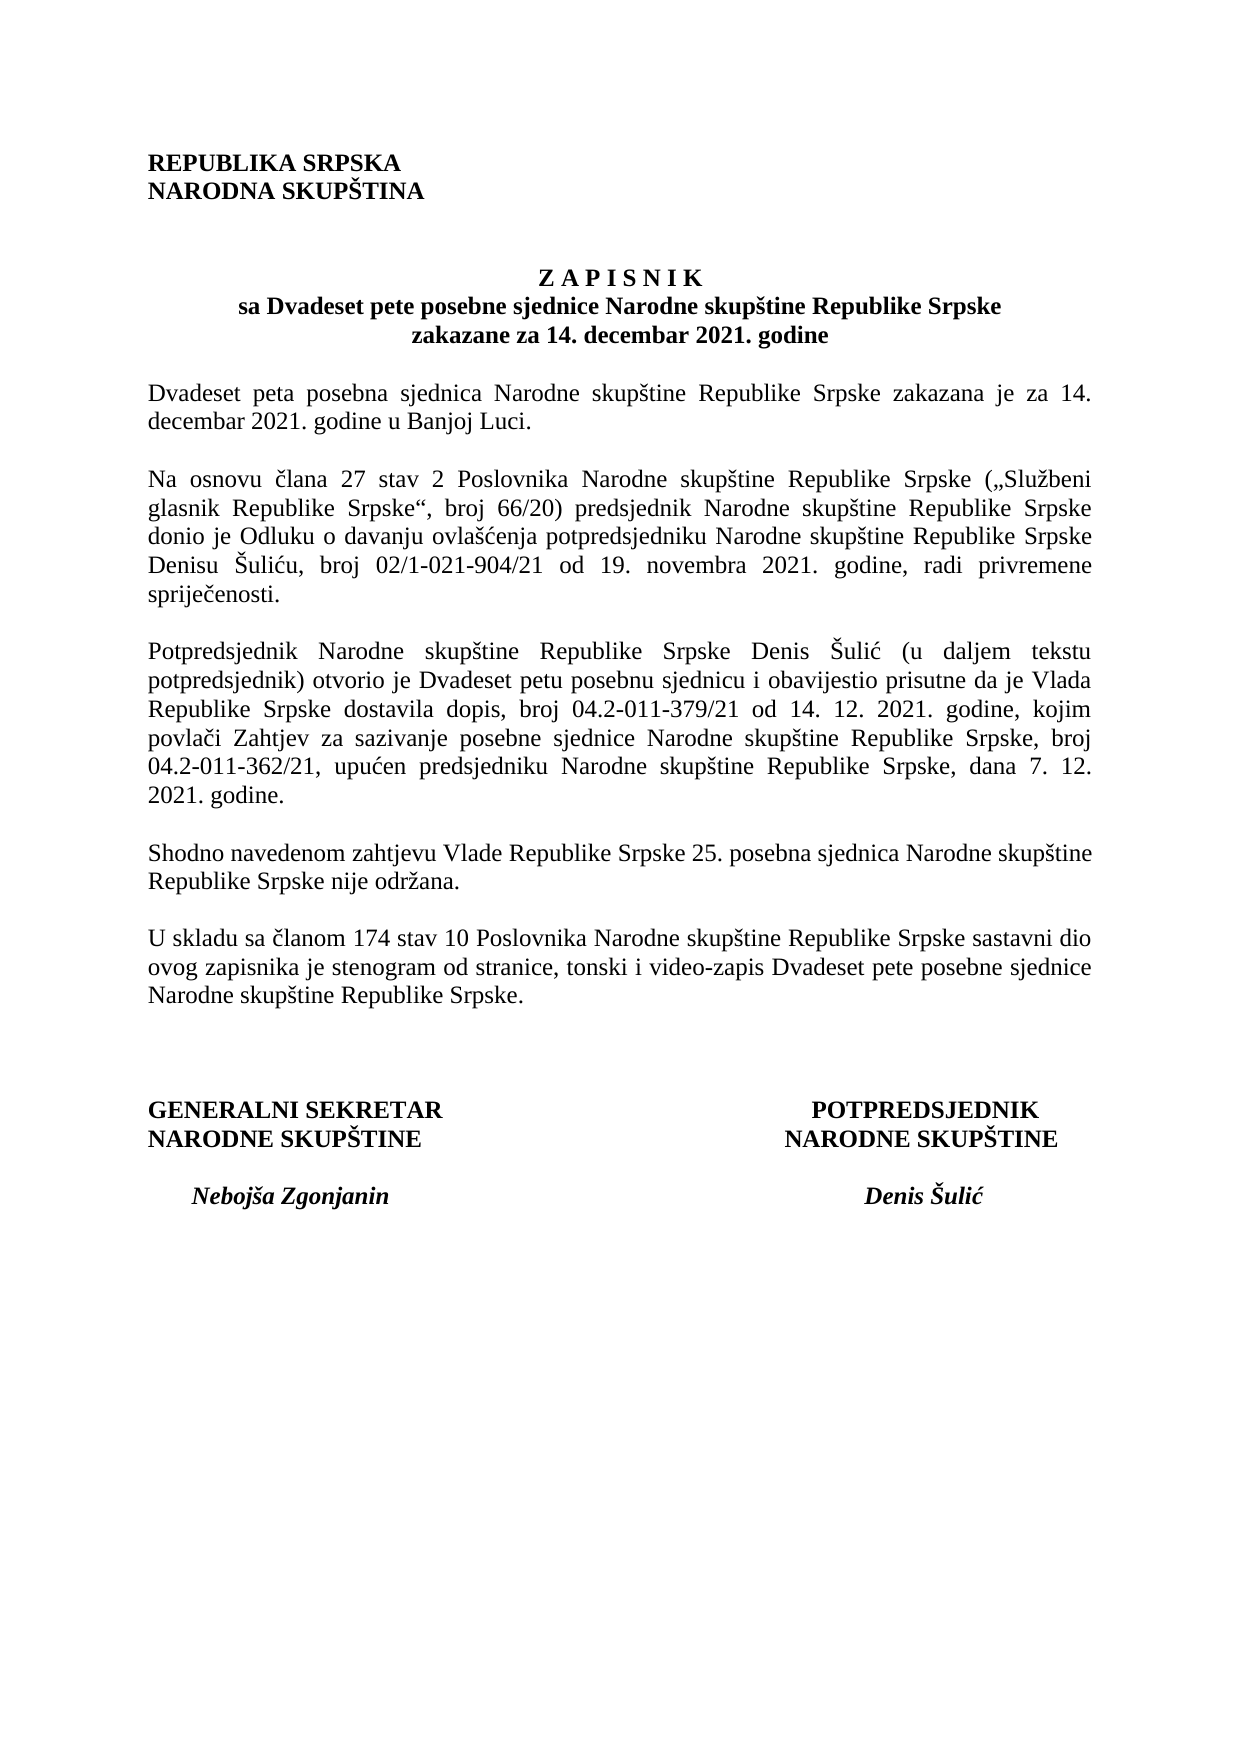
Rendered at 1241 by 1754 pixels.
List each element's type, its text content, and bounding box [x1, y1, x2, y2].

text sa Dvadeset pete posebne sjednice Narodne skupštine Republike Srpske [148, 291, 1093, 320]
text Potpredsjednik Narodne skupštine Republike Srpske Denis Šulić (u daljem tekstu potpredsjednik) otvorio je Dvadeset petu posebnu sjednicu i obavijestio prisutne da je Vlada Republike Srpske dostavila dopis, broj 04.2-011-379/21 od 14. 12. 2021. godine, kojim povlači Zahtjev za sazivanje posebne sjednice Narodne skupštine Republike Srpske, broj 04.2-011-362/21, upućen predsjedniku Narodne skupštine Republike Srpske, dana 7. 12. 2021. godine. [148, 636, 1093, 809]
text GENERALNI SEKRETAR POTPREDSJEDNIK [148, 1096, 1093, 1124]
text Shodno navedenom zahtjevu Vlade Republike Srpske 25. posebna sjednica Narodne skupštine Republike Srpske nije održana. [148, 838, 1093, 895]
text Z A P I S N I K [148, 263, 1093, 291]
text NARODNA SKUPŠTINA [148, 176, 1093, 205]
text U skladu sa članom 174 stav 10 Poslovnika Narodne skupštine Republike Srpske sastavni dio ovog zapisnika je stenogram od stranice, tonski i video-zapis Dvadeset pete posebne sjednice Narodne skupštine Republike Srpske. [148, 923, 1093, 1009]
text zakazane za 14. decembar 2021. godine [148, 320, 1093, 349]
text Na osnovu člana 27 stav 2 Poslovnika Narodne skupštine Republike Srpske („Službeni glasnik Republike Srpske“, broj 66/20) predsjednik Narodne skupštine Republike Srpske donio je Odluku o davanju ovlašćenja potpredsjedniku Narodne skupštine Republike Srpske Denisu Šuliću, broj 02/1-021-904/21 od 19. novembra 2021. godine, radi privremene spriječenosti. [148, 464, 1093, 608]
text Nebojša Zgonjanin Denis Šulić [148, 1181, 1093, 1210]
text REPUBLIKA SRPSKA [148, 148, 1093, 176]
text Dvadeset peta posebna sjednica Narodne skupštine Republike Srpske zakazana je za 14. decembar 2021. godine u Banjoj Luci. [148, 378, 1093, 435]
text NARODNE SKUPŠTINE NARODNE SKUPŠTINE [148, 1124, 1093, 1153]
